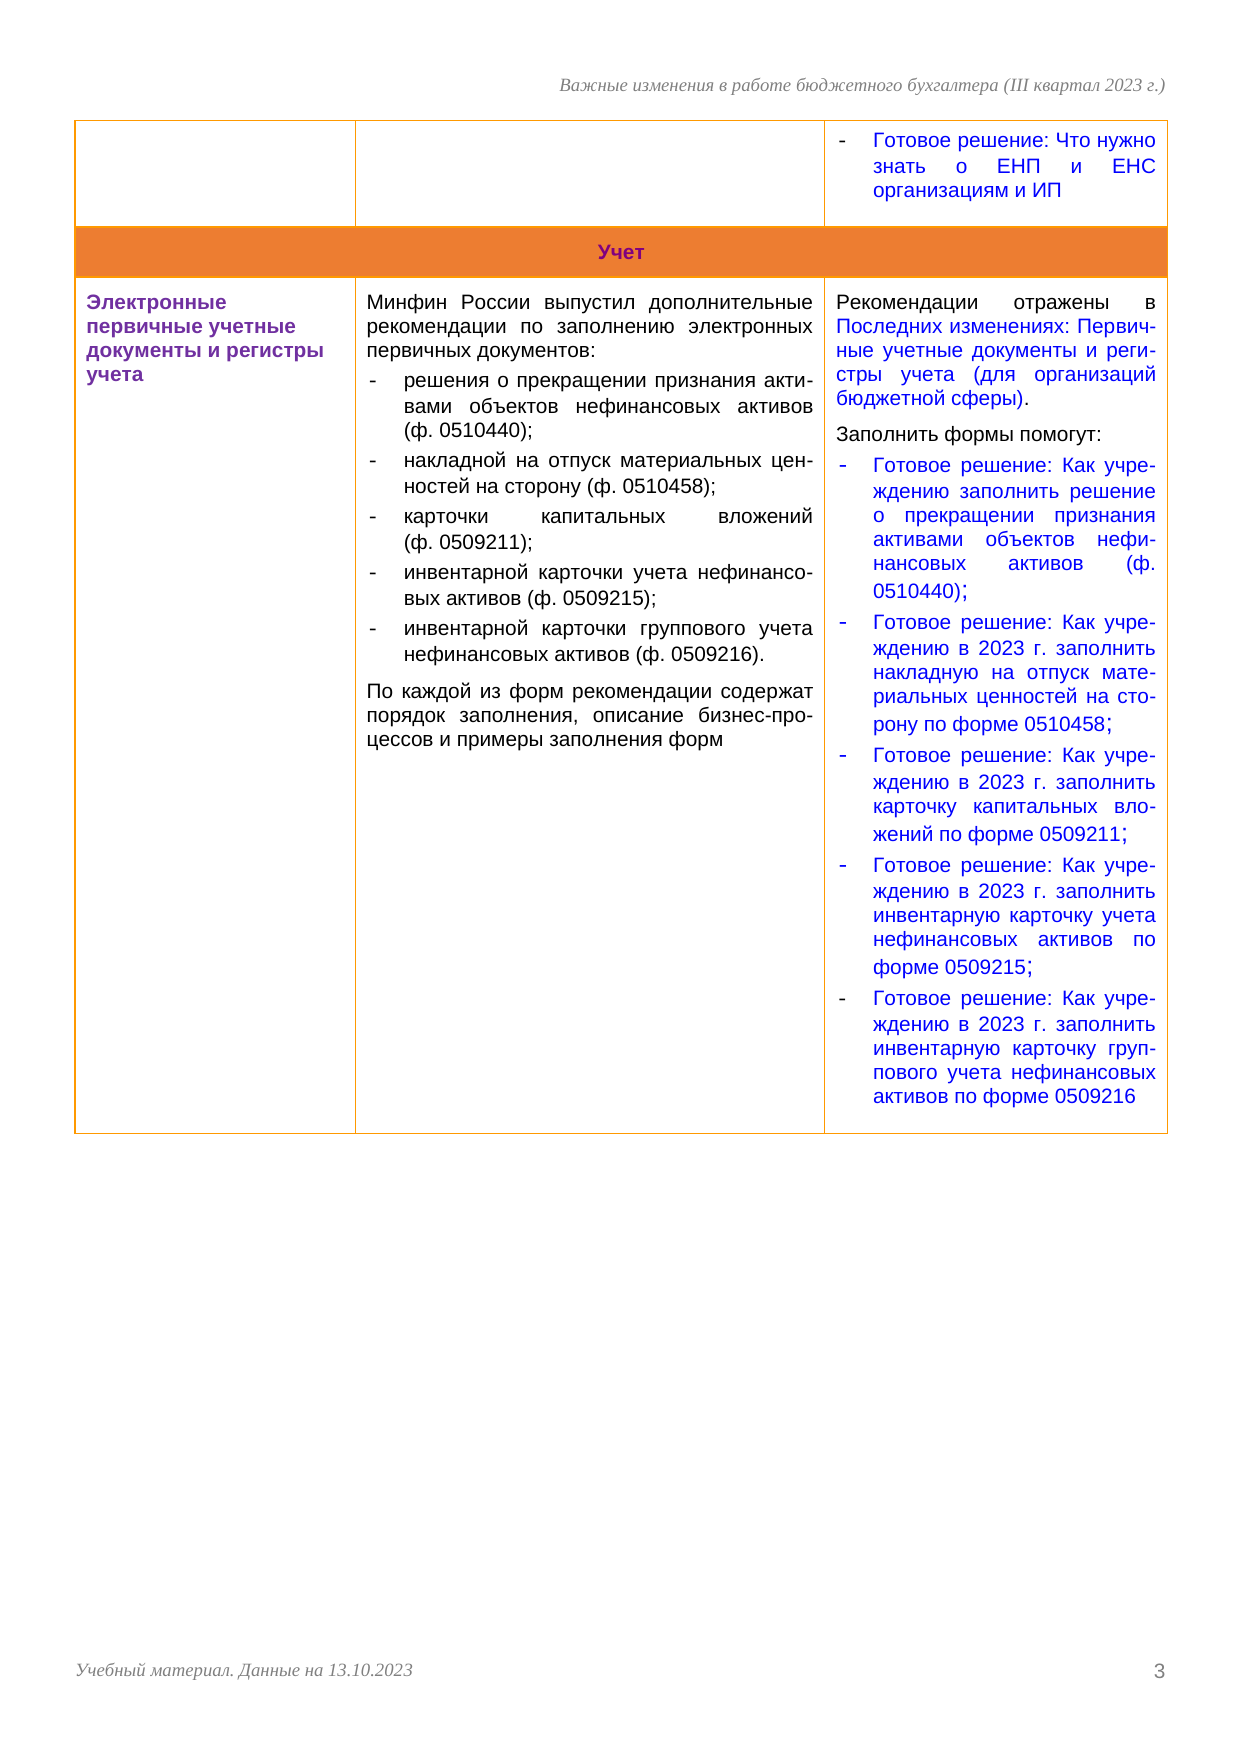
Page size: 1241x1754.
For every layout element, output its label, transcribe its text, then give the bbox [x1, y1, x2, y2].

table_cell Электронные первичные учетные документы и регистры учета [76, 278, 355, 1132]
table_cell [825, 121, 1167, 226]
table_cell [76, 121, 355, 226]
table_cell Учет [76, 228, 1167, 276]
table_cell Рекомендации отражены в Последних изменениях: Первичные учетные документы и регистры учета (для организаций бюджетной сферы). Заполнить формы помогут: Готовое решение: Как учреждению заполнить решение о прекращении признания активами объектов нефинансовых активов (ф. 0510440); Готовое решение: Как учреждению в 2023 г. заполнить накладную на отпуск материальных ценностей на сторону по форме 0510458; Готовое решение: Как учреждению в 2023 г. заполнить карточку капитальных вложений по форме 0509211; Готовое решение: Как учреждению в 2023 г. заполнить инвентарную карточку учета нефинансовых активов по форме 0509215; Готовое решение: Как учреждению в 2023 г. заполнить инвентарную карточку группового учета нефинансовых активов по форме 0509216 [825, 278, 1167, 1132]
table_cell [356, 121, 824, 226]
table_cell Минфин России выпустил дополнительные рекомендации по заполнению электронных первичных документов: решения о прекращении признания активами объектов нефинансовых активов (ф. 0510440); накладной на отпуск материальных ценностей на сторону (ф. 0510458); карточки капитальных вложений (ф. 0509211); инвентарной карточки учета нефинансовых активов (ф. 0509215); инвентарной карточки группового учета нефинансовых активов (ф. 0509216). По каждой из форм рекомендации содержат порядок заполнения, описание бизнес-процессов и примеры заполнения форм [356, 278, 824, 1132]
